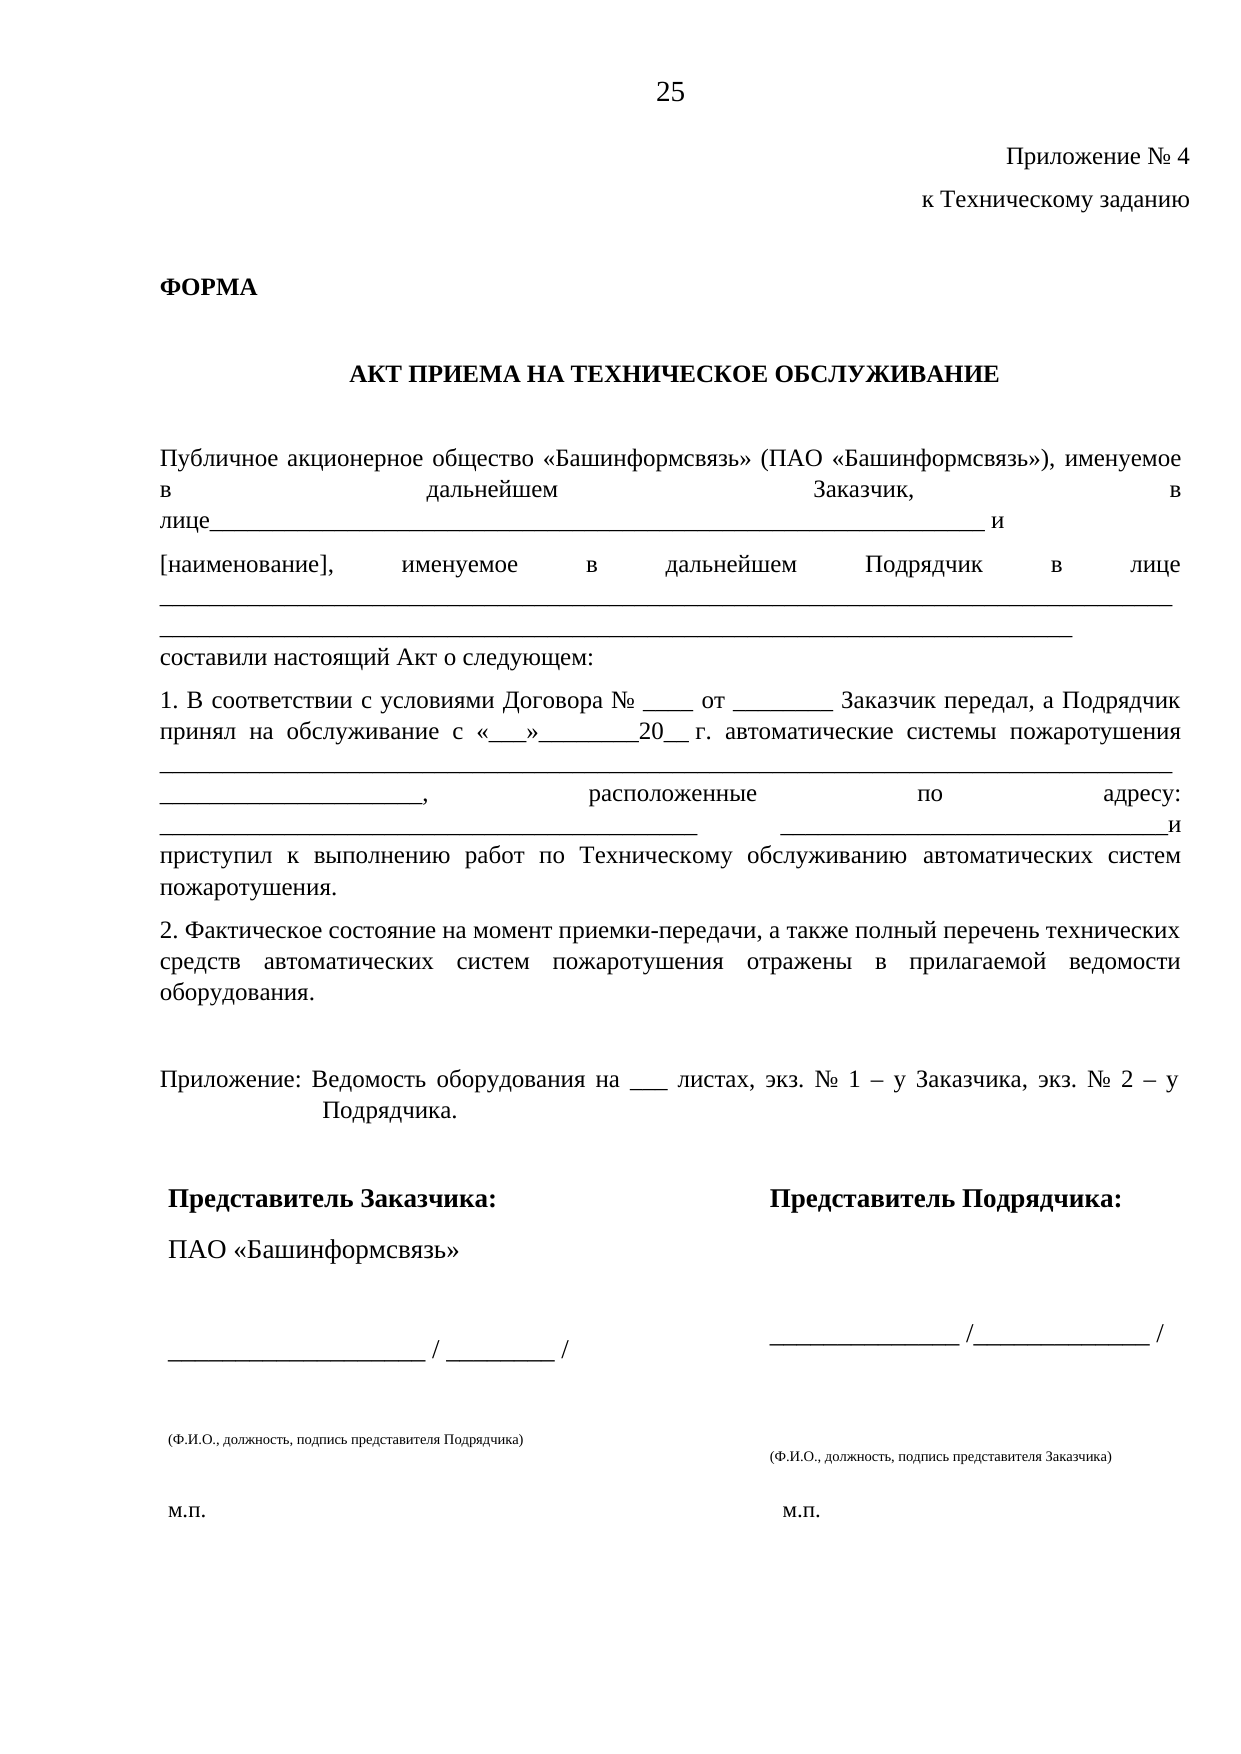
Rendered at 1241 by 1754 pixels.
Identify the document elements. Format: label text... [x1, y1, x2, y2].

text Приложение: Ведомость оборудования на ___ листах, экз. № 1 – у Заказчика, экз. № 2 – у Подрядчика. [159, 1064, 1181, 1124]
table_cell м.п. [771, 1496, 1184, 1547]
text [наименование], именуемое в дальнейшем Подрядчик в лице __________________________________________________________________________________________________________________________________________________________ составили настоящий Акт о следующем: [159, 549, 1181, 671]
table_header Представитель Подрядчика: ______________ /_____________ / (Ф.И.О., должность, подпись представителя Заказчика) [758, 1183, 1183, 1496]
text 2. Фактическое состояние на момент приемки-передачи, а также полный перечень технических средств автоматических систем пожаротушения отражены в прилагаемой ведомости оборудования. [159, 915, 1181, 1006]
text к Техническому заданию [159, 184, 1190, 213]
text Приложение № 4 [159, 141, 1190, 170]
table_cell м.п. [157, 1496, 771, 1547]
text Акт приема на ТЕхНИЧЕСКОЕ обслуживание [159, 359, 1190, 387]
table_header Представитель Заказчика: ПАО «Башинформсвязь» ___________________ / ________ / (Ф.И.О., должность, подпись представителя Подрядчика) [157, 1183, 758, 1496]
text Публичное акционерное общество «Башинформсвязь» (ПАО «Башинформсвязь»), именуемое в дальнейшем Заказчик, в лице______________________________________________________________ и [159, 443, 1181, 534]
text ФОРМА [159, 272, 1190, 300]
text 1. В соответствии с условиями Договора № ____ от ________ Заказчик передал, а Подрядчик принял на обслуживание с «___»________20__ г. автоматические системы пожаротушения ______________________________________________________________________________________________________, расположенные по адресу: ___________________________________________ _______________________________и приступил к выполнению работ по Техническому обслуживанию автоматических систем пожаротушения. [159, 685, 1181, 900]
